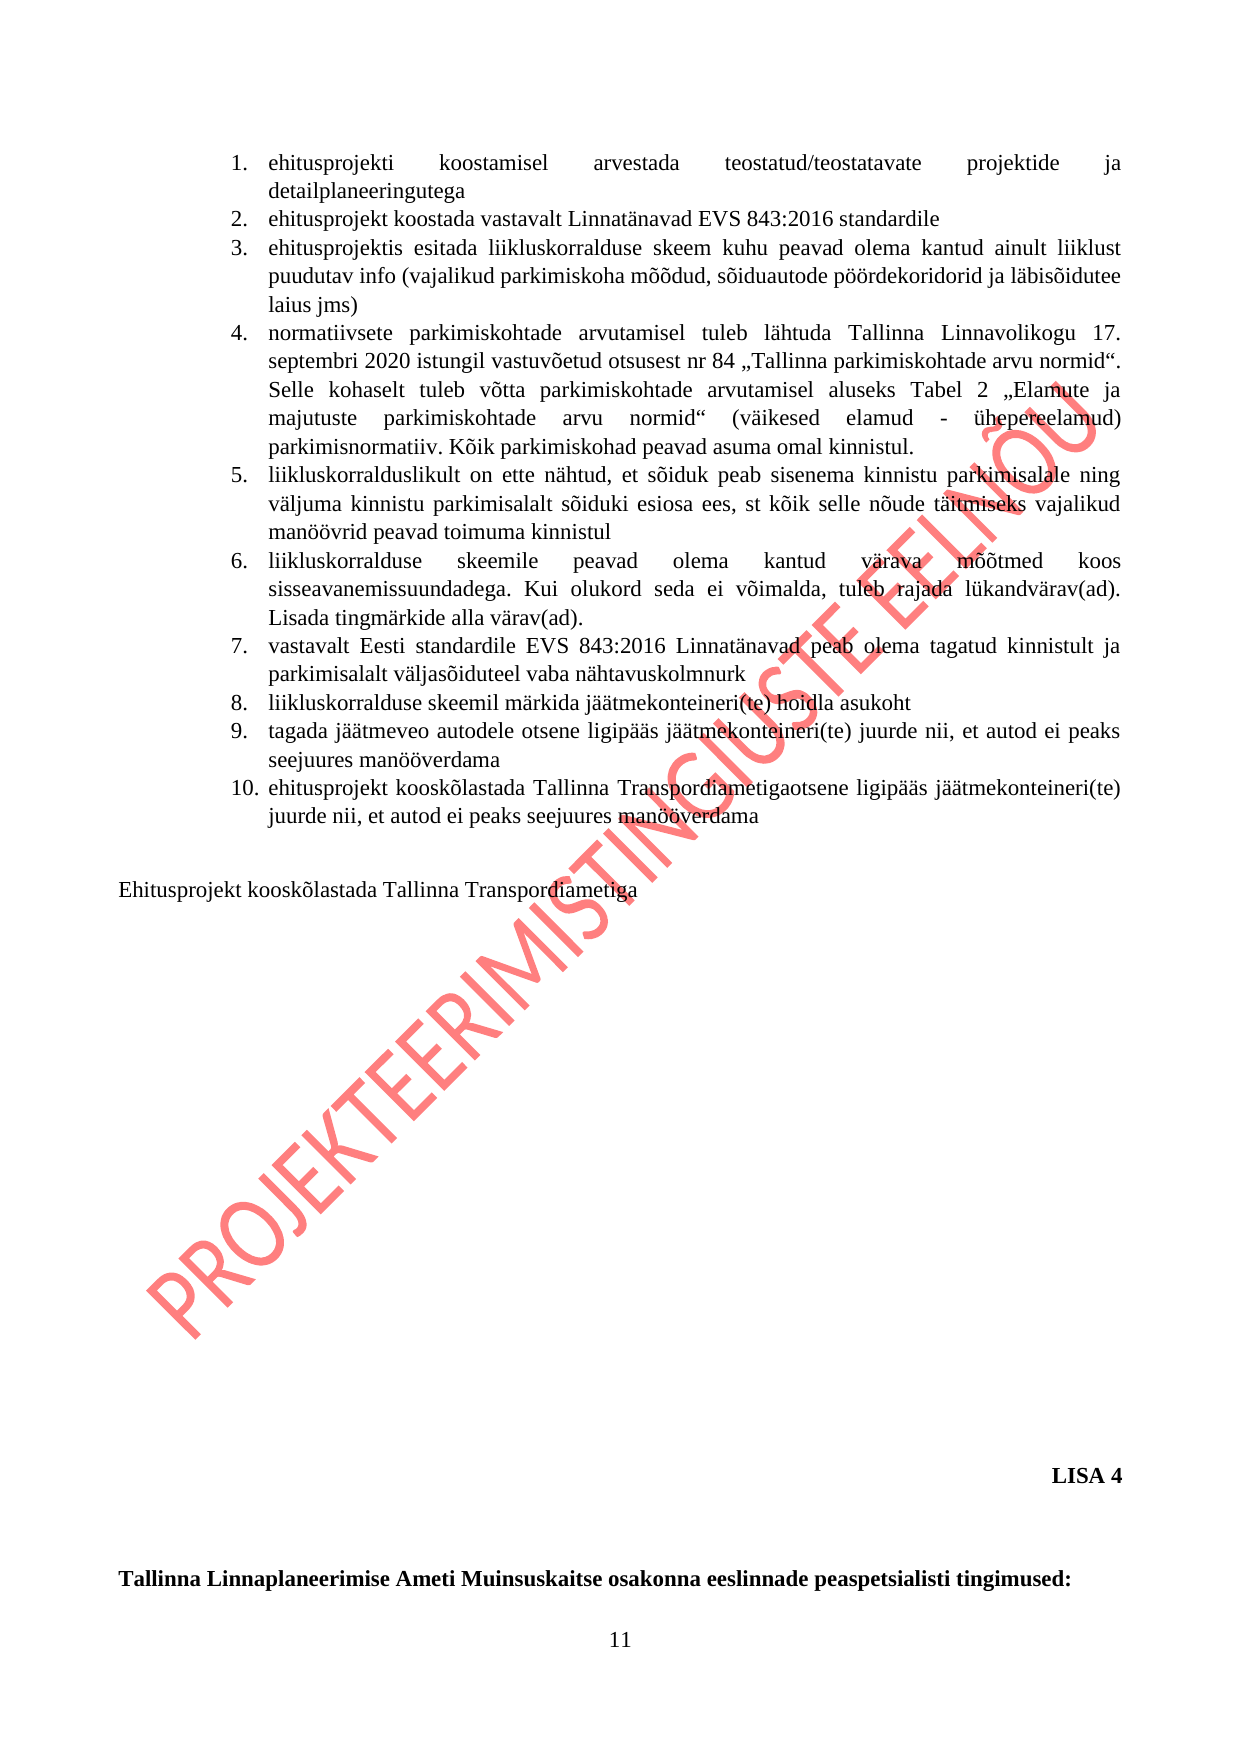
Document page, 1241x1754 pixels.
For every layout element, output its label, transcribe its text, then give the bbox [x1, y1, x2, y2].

list liikluskorralduslikult on ette nähtud, et sõiduk peab sisenema kinnistu parkimisalale ning väljuma kinnistu parkimisalalt sõiduki esiosa ees, st kõik selle nõude täitmiseks vajalikud manöövrid peavad toimuma kinnistul [231, 461, 1122, 544]
list ehitusprojekt kooskõlastada Tallinna Transpordiametigaotsene ligipääs jäätmekonteineri(te) juurde nii, et autod ei peaks seejuures manööverdama [231, 774, 1122, 829]
text Ehitusprojekt kooskõlastada Tallinna Transpordiametiga [118, 876, 1122, 902]
list ehitusprojekt koostada vastavalt Linnatänavad EVS 843:2016 standardile [231, 205, 1122, 232]
list vastavalt Eesti standardile EVS 843:2016 Linnatänavad peab olema tagatud kinnistult ja parkimisalalt väljasõiduteel vaba nähtavuskolmnurk [231, 632, 1122, 687]
text LISA 4 [118, 1462, 1122, 1489]
list ehitusprojekti koostamisel arvestada teostatud/teostatavate projektide ja detailplaneeringutega [231, 148, 1122, 203]
text Tallinna Linnaplaneerimise Ameti Muinsuskaitse osakonna eeslinnade peaspetsialisti tingimused: [118, 1565, 1122, 1592]
list liikluskorralduse skeemil märkida jäätmekonteineri(te) hoidla asukoht [231, 689, 1122, 715]
list tagada jäätmeveo autodele otsene ligipääs jäätmekonteineri(te) juurde nii, et autod ei peaks seejuures manööverdama [231, 717, 1122, 772]
list ehitusprojektis esitada liikluskorralduse skeem kuhu peavad olema kantud ainult liiklust puudutav info (vajalikud parkimiskoha mõõdud, sõiduautode pöördekoridorid ja läbisõidutee laius jms) [231, 234, 1122, 317]
list liikluskorralduse skeemile peavad olema kantud värava mõõtmed koos sisseavanemissuundadega. Kui olukord seda ei võimalda, tuleb rajada lükandvärav(ad). Lisada tingmärkide alla värav(ad). [231, 547, 1122, 630]
list normatiivsete parkimiskohtade arvutamisel tuleb lähtuda Tallinna Linnavolikogu 17. septembri 2020 istungil vastuvõetud otsusest nr 84 „Tallinna parkimiskohtade arvu normid“. Selle kohaselt tuleb võtta parkimiskohtade arvutamisel aluseks Tabel 2 „Elamute ja majutuste parkimiskohtade arvu normid“ (väikesed elamud - ühepereelamud) parkimisnormatiiv. Kõik parkimiskohad peavad asuma omal kinnistul. [231, 319, 1122, 459]
